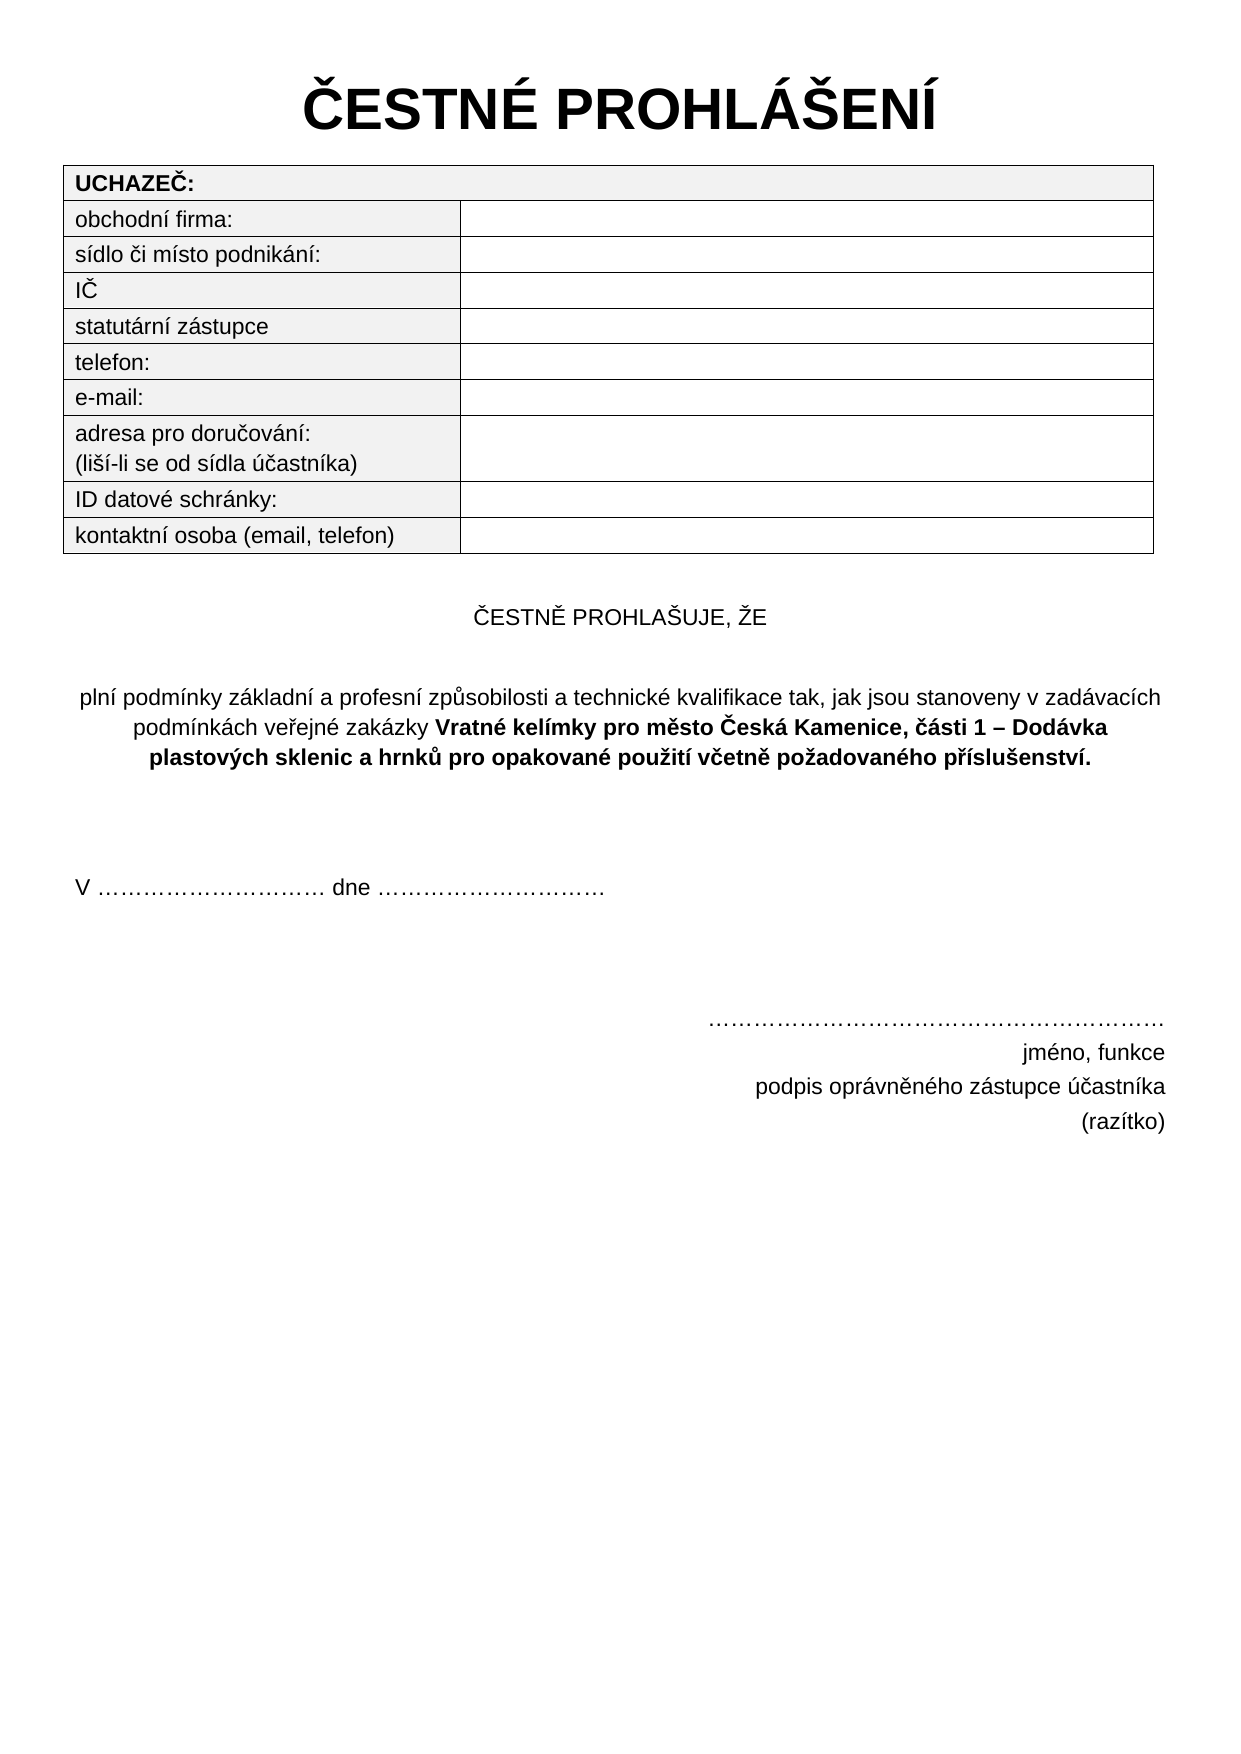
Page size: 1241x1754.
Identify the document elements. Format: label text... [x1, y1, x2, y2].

table_cell telefon: [64, 344, 460, 379]
text podpis oprávněného zástupce účastníka [75, 1073, 1165, 1099]
table_cell [461, 416, 1153, 481]
text plní podmínky základní a profesní způsobilosti a technické kvalifikace tak, jak jsou stanoveny v zadávacích podmínkách veřejné zakázky Vratné kelímky pro město Česká Kamenice, části 1 – Dodávka plastových sklenic a hrnků pro opakované použití včetně požadovaného příslušenství. [75, 684, 1165, 770]
table_cell statutární zástupce [64, 309, 460, 343]
text …………………………………………………… [75, 1004, 1165, 1031]
table_cell [461, 273, 1153, 307]
table_cell [461, 309, 1153, 343]
table_cell ID datové schránky: [64, 482, 460, 517]
table_cell adresa pro doručování: (liší-li se od sídla účastníka) [64, 416, 460, 481]
table_cell kontaktní osoba (email, telefon) [64, 518, 460, 552]
table_header UCHAZEČ: [64, 166, 1153, 200]
table_cell [461, 518, 1153, 552]
text V ………………………… dne ………………………… [75, 874, 1165, 901]
text jméno, funkce [75, 1039, 1165, 1065]
table_cell [461, 201, 1153, 236]
table_cell obchodní firma: [64, 201, 460, 236]
table_cell sídlo či místo podnikání: [64, 237, 460, 272]
table_cell e-mail: [64, 380, 460, 415]
table_cell [461, 482, 1153, 517]
text ČESTNĚ PROHLAŠUJE, ŽE [75, 603, 1165, 630]
table_cell IČ [64, 273, 460, 307]
table_cell [461, 344, 1153, 379]
table_cell [461, 380, 1153, 415]
table_cell [461, 237, 1153, 272]
text (razítko) [75, 1108, 1165, 1134]
title čestné prohlášení [75, 75, 1165, 142]
